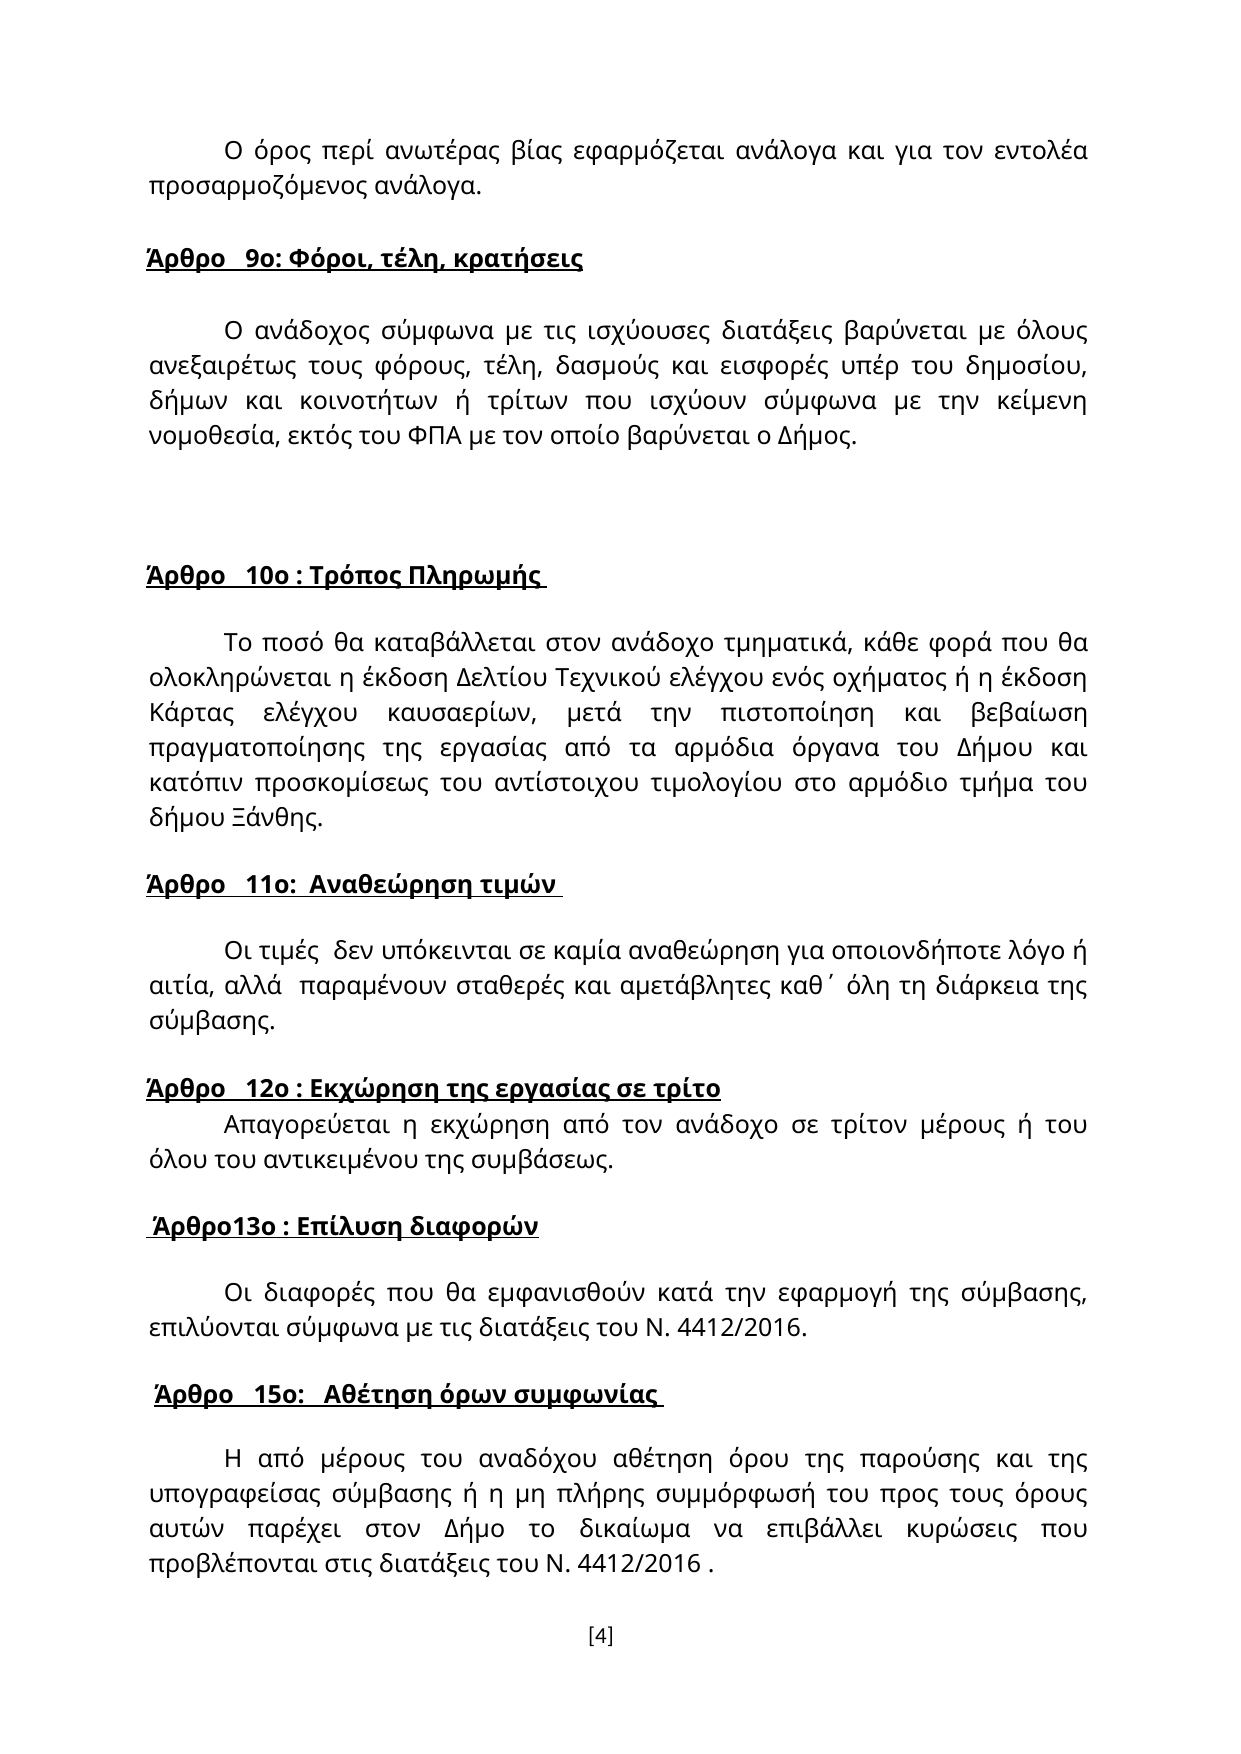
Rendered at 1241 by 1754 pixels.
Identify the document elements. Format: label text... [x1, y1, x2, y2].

text Το ποσό θα καταβάλλεται στον ανάδοχο τμηματικά, κάθε φορά που θα ολοκληρώνεται η έκδοση Δελτίου Τεχνικού ελέγχου ενός οχήματος ή η έκδοση Κάρτας ελέγχου καυσαερίων, μετά την πιστοποίηση και βεβαίωση πραγματοποίησης της εργασίας από τα αρμόδια όργανα του Δήμου και κατόπιν προσκομίσεως του αντίστοιχου τιμολογίου στο αρμόδιο τμήμα του δήμου Ξάνθης. [148, 624, 1089, 834]
text Άρθρο13ο : Επίλυση διαφορών [146, 1209, 1054, 1243]
text Άρθρο 15ο: Αθέτηση όρων συμφωνίας [148, 1377, 1089, 1411]
text Άρθρο 12ο : Εκχώρηση της εργασίας σε τρίτο [146, 1070, 1054, 1104]
text Οι διαφορές που θα εμφανισθούν κατά την εφαρμογή της σύμβασης, επιλύονται σύμφωνα με τις διατάξεις του Ν. 4412/2016. [148, 1274, 1089, 1343]
text Ο όρος περί ανωτέρας βίας εφαρμόζεται ανάλογα και για τον εντολέα προσαρμοζόμενος ανάλογα. [148, 133, 1089, 202]
text Άρθρο 11ο: Αναθεώρηση τιμών [146, 867, 1054, 901]
text Άρθρο 9ο: Φόροι, τέλη, κρατήσεις [146, 240, 1054, 274]
text Ο ανάδοχος σύμφωνα με τις ισχύουσες διατάξεις βαρύνεται με όλους ανεξαιρέτως τους φόρους, τέλη, δασμούς και εισφορές υπέρ του δημοσίου, δήμων και κοινοτήτων ή τρίτων που ισχύουν σύμφωνα με την κείμενη νομοθεσία, εκτός του ΦΠΑ με τον οποίο βαρύνεται ο Δήμος. [148, 313, 1089, 452]
text Οι τιμές δεν υπόκεινται σε καμία αναθεώρηση για οποιονδήποτε λόγο ή αιτία, αλλά παραμένουν σταθερές και αμετάβλητες καθ΄ όλη τη διάρκεια της σύμβασης. [148, 932, 1089, 1037]
text Άρθρο 10ο : Τρόπος Πληρωμής [146, 557, 1054, 592]
text Απαγορεύεται η εκχώρηση από τον ανάδοχο σε τρίτον μέρους ή του όλου του αντικειμένου της συμβάσεως. [148, 1107, 1089, 1176]
text Η από μέρους του αναδόχου αθέτηση όρου της παρούσης και της υπογραφείσας σύμβασης ή η μη πλήρης συμμόρφωσή του προς τους όρους αυτών παρέχει στον Δήμο το δικαίωμα να επιβάλλει κυρώσεις που προβλέπονται στις διατάξεις του Ν. 4412/2016 . [148, 1441, 1089, 1580]
